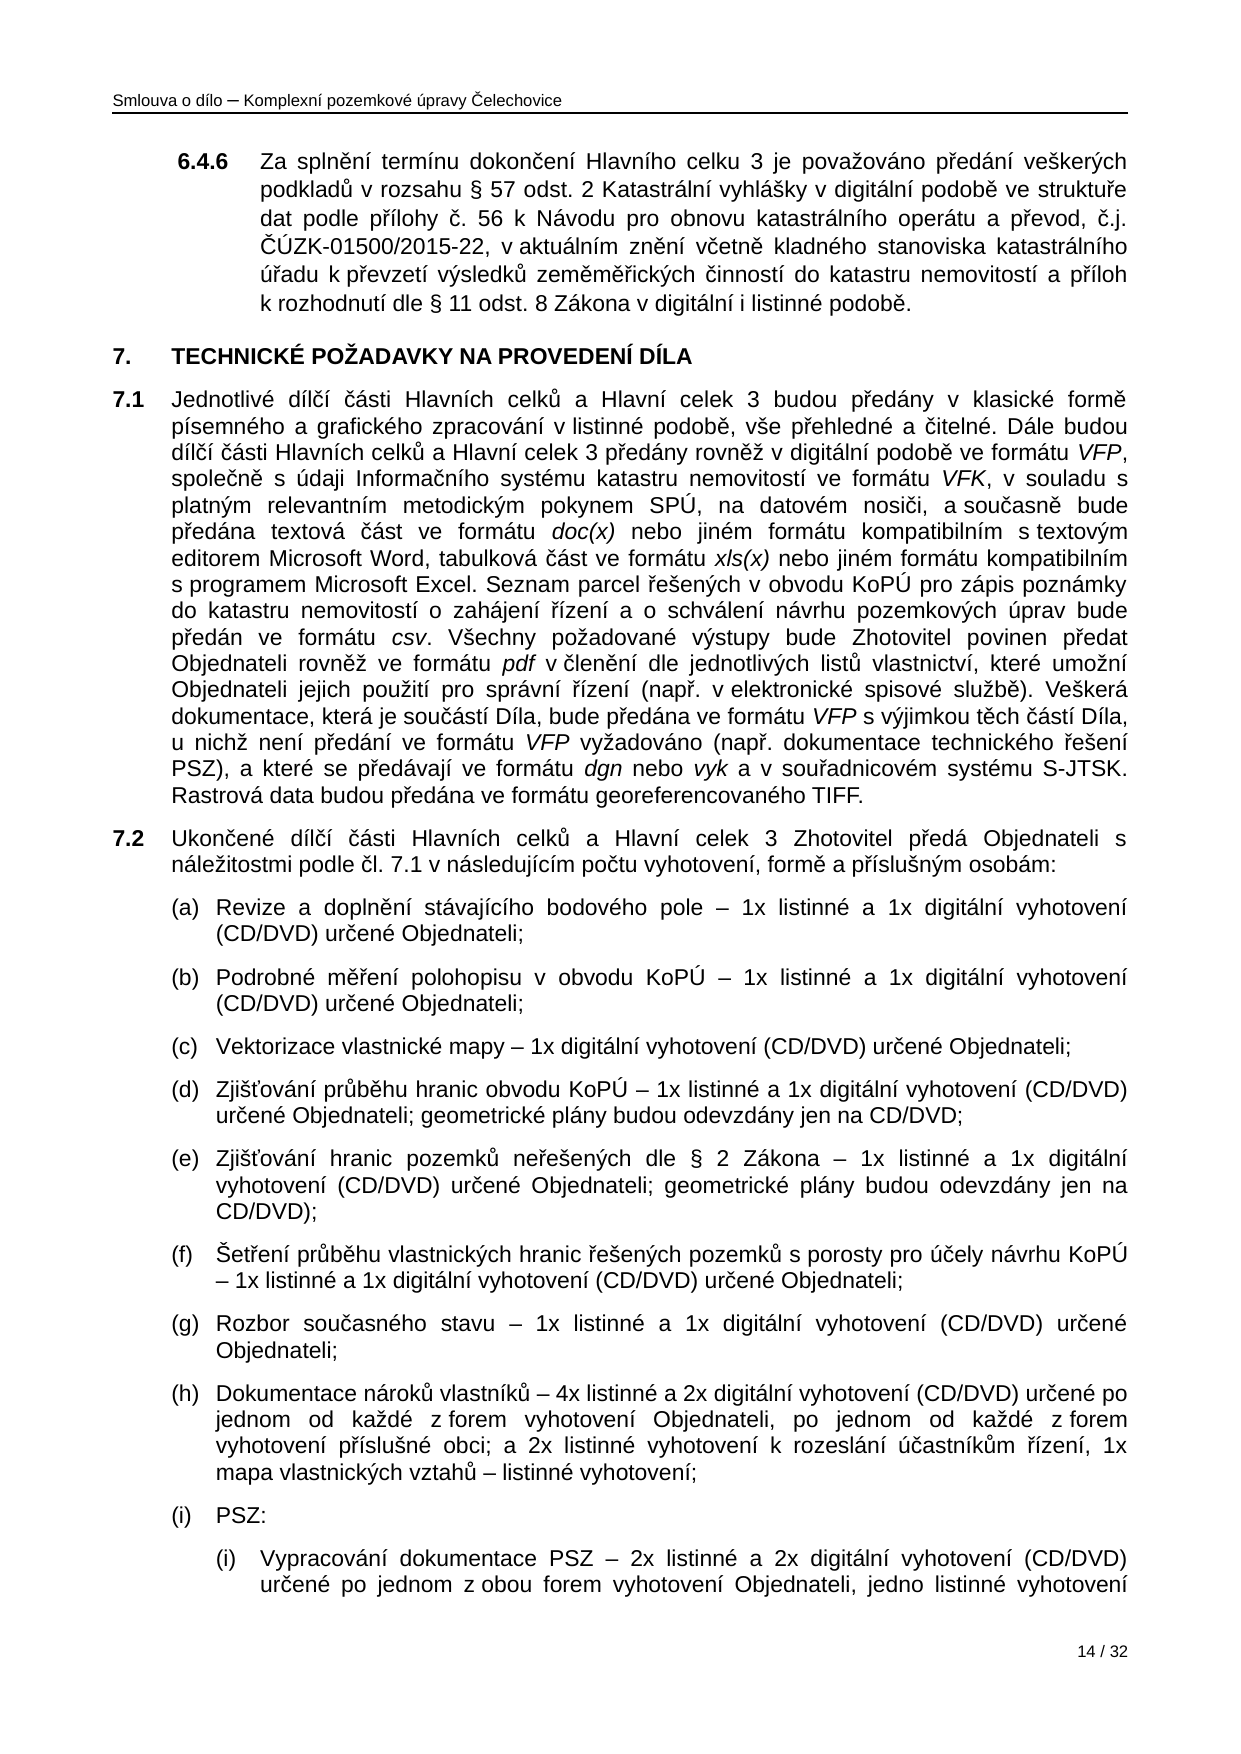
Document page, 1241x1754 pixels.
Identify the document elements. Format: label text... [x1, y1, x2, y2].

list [216, 1545, 1128, 1597]
list PSZ: [171, 1502, 1128, 1528]
list Vektorizace vlastnické mapy – 1x digitální vyhotovení (CD/DVD) určené Objednateli; [171, 1033, 1128, 1059]
text Jednotlivé dílčí části Hlavních celků a Hlavní celek 3 budou předány v klasické formě písemného a grafického zpracování v listinné podobě, vše přehledné a čitelné. Dále budou dílčí části Hlavních celků a Hlavní celek 3 předány rovněž v digitální podobě ve formátu VFP, společně s údaji Informačního systému katastru nemovitostí ve formátu VFK, v souladu s platným relevantním metodickým pokynem SPÚ, na datovém nosiči, a současně bude předána textová část ve formátu doc(x) nebo jiném formátu kompatibilním s textovým editorem Microsoft Word, tabulková část ve formátu xls(x) nebo jiném formátu kompatibilním s programem Microsoft Excel. Seznam parcel řešených v obvodu KoPÚ pro zápis poznámky do katastru nemovitostí o zahájení řízení a o schválení návrhu pozemkových úprav bude předán ve formátu csv. Všechny požadované výstupy bude Zhotovitel povinen předat Objednateli rovněž ve formátu pdf v členění dle jednotlivých listů vlastnictví, které umožní Objednateli jejich použití pro správní řízení (např. v elektronické spisové službě). Veškerá dokumentace, která je součástí Díla, bude předána ve formátu VFP s výjimkou těch částí Díla, u nichž není předání ve formátu VFP vyžadováno (např. dokumentace technického řešení PSZ), a které se předávají ve formátu dgn nebo vyk a v souřadnicovém systému S-JTSK. Rastrová data budou předána ve formátu georeferencovaného TIFF. [112, 386, 1128, 808]
list Revize a doplnění stávajícího bodového pole – 1x listinné a 1x digitální vyhotovení (CD/DVD) určené Objednateli; [171, 894, 1128, 947]
list Zjišťování průběhu hranic obvodu KoPÚ – 1x listinné a 1x digitální vyhotovení (CD/DVD) určené Objednateli; geometrické plány budou odevzdány jen na CD/DVD; [171, 1076, 1128, 1128]
list Šetření průběhu vlastnických hranic řešených pozemků s porosty pro účely návrhu KoPÚ – 1x listinné a 1x digitální vyhotovení (CD/DVD) určené Objednateli; [171, 1241, 1128, 1294]
list Dokumentace nároků vlastníků – 4x listinné a 2x digitální vyhotovení (CD/DVD) určené po jednom od každé z forem vyhotovení Objednateli, po jednom od každé z forem vyhotovení příslušné obci; a 2x listinné vyhotovení k rozeslání účastníkům řízení, 1x mapa vlastnických vztahů – listinné vyhotovení; [171, 1380, 1128, 1485]
list Rozbor současného stavu – 1x listinné a 1x digitální vyhotovení (CD/DVD) určené Objednateli; [171, 1310, 1128, 1363]
text Technické požadavky na provedení díla [112, 343, 1128, 370]
text Ukončené dílčí části Hlavních celků a Hlavní celek 3 Zhotovitel předá Objednateli s náležitostmi podle čl. 7.1 v následujícím počtu vyhotovení, formě a příslušným osobám: [112, 825, 1128, 877]
list Podrobné měření polohopisu v obvodu KoPÚ – 1x listinné a 1x digitální vyhotovení (CD/DVD) určené Objednateli; [171, 963, 1128, 1016]
list Zjišťování hranic pozemků neřešených dle § 2 Zákona – 1x listinné a 1x digitální vyhotovení (CD/DVD) určené Objednateli; geometrické plány budou odevzdány jen na CD/DVD); [171, 1145, 1128, 1224]
text Za splnění termínu dokončení Hlavního celku 3 je považováno předání veškerých podkladů v rozsahu § 57 odst. 2 Katastrální vyhlášky v digitální podobě ve struktuře dat podle přílohy č. 56 k Návodu pro obnovu katastrálního operátu a převod, č.j. ČÚZK-01500/2015-22, v aktuálním znění včetně kladného stanoviska katastrálního úřadu k převzetí výsledků zeměměřických činností do katastru nemovitostí a příloh k rozhodnutí dle § 11 odst. 8 Zákona v digitální i listinné podobě. [177, 148, 1128, 316]
